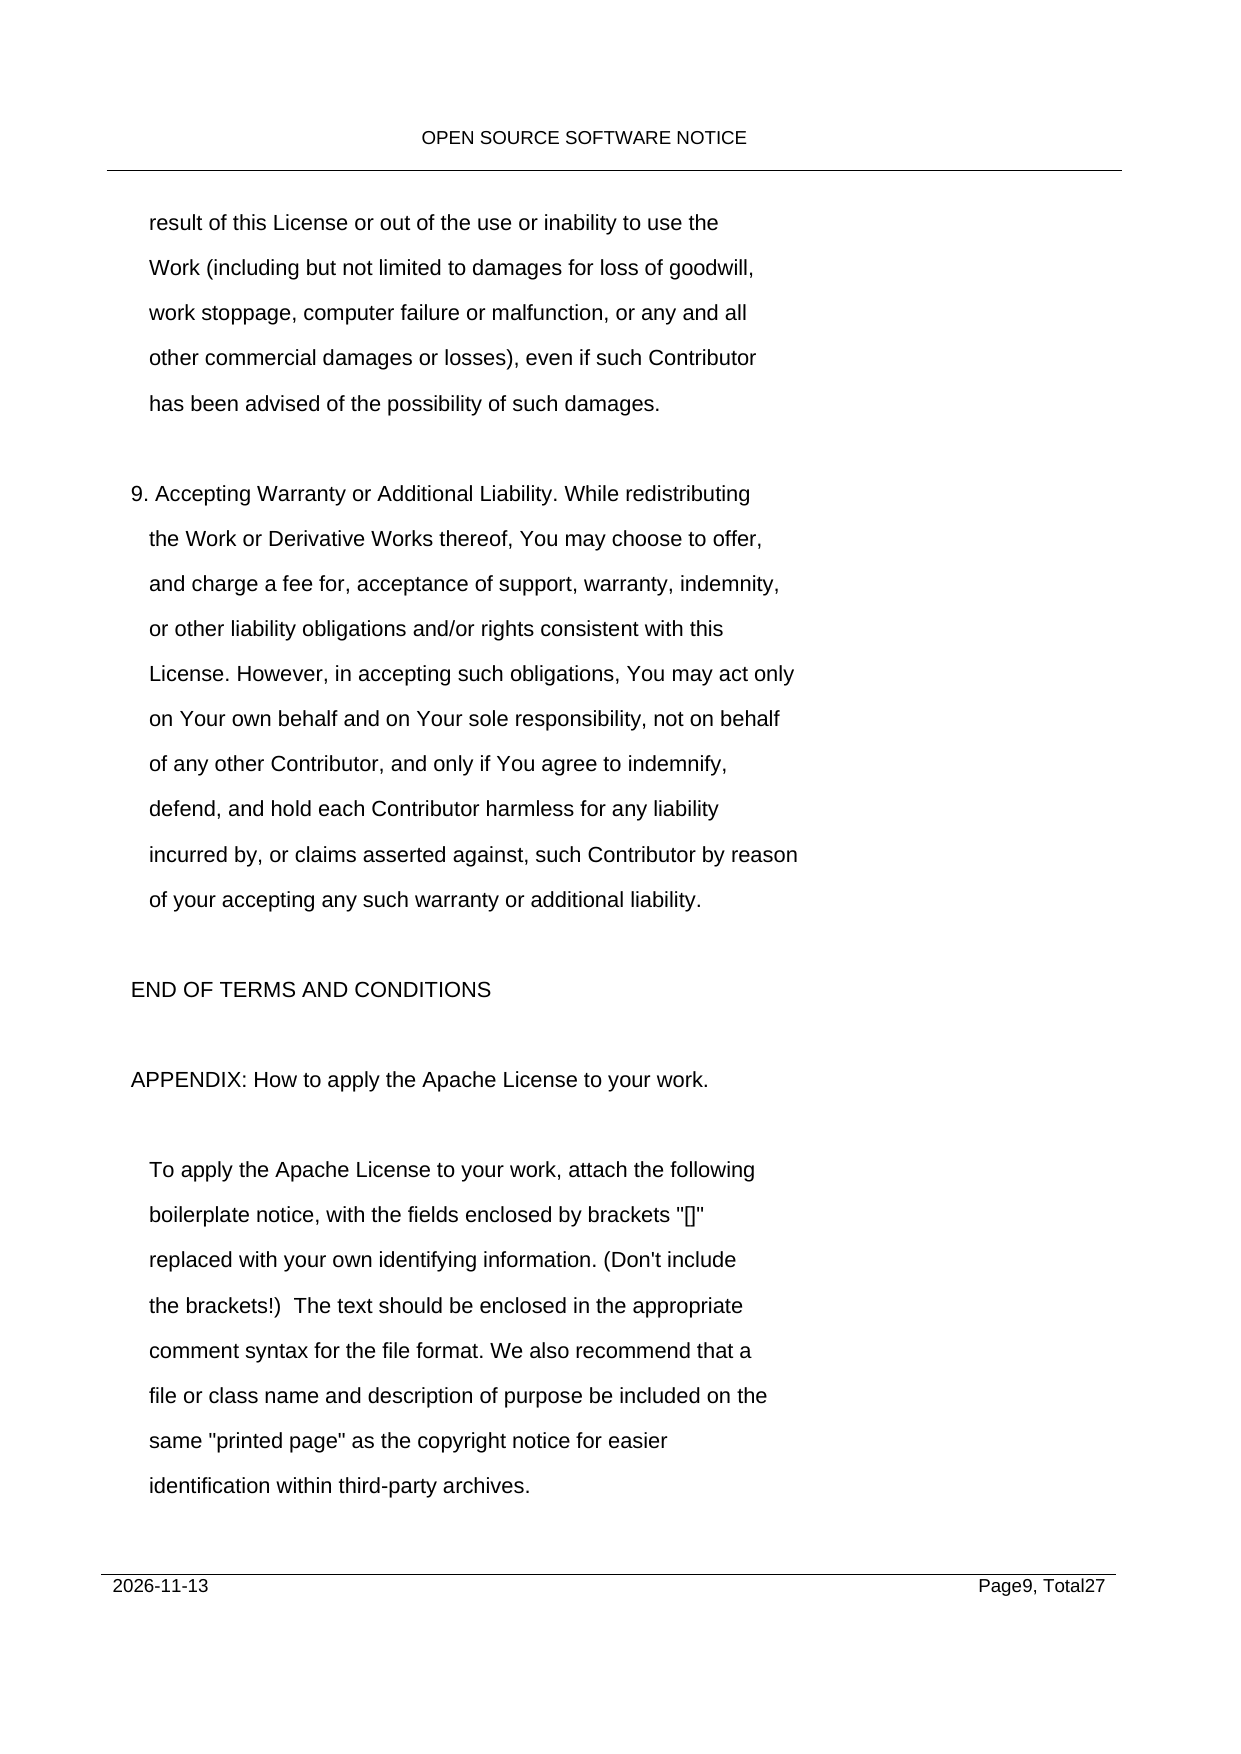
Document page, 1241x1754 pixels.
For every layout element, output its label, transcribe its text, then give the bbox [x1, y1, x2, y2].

text of any other Contributor, and only if You agree to indemnify, [112, 748, 1128, 780]
text END OF TERMS AND CONDITIONS [112, 973, 1128, 1006]
text other commercial damages or losses), even if such Contributor [112, 342, 1128, 374]
text and charge a fee for, acceptance of support, warranty, indemnity, [112, 567, 1128, 600]
text the brackets!) The text should be enclosed in the appropriate [112, 1289, 1128, 1321]
text APPENDIX: How to apply the Apache License to your work. [112, 1063, 1128, 1096]
text replaced with your own identifying information. (Don't include [112, 1244, 1128, 1276]
text or other liability obligations and/or rights consistent with this [112, 612, 1128, 645]
text boilerplate notice, with the fields enclosed by brackets "[]" [112, 1199, 1128, 1231]
text same "printed page" as the copyright notice for easier [112, 1424, 1128, 1457]
text To apply the Apache License to your work, attach the following [112, 1153, 1128, 1186]
text result of this License or out of the use or inability to use the [112, 206, 1128, 239]
text the Work or Derivative Works thereof, You may choose to offer, [112, 522, 1128, 554]
text of your accepting any such warranty or additional liability. [112, 883, 1128, 915]
text identification within third-party archives. [112, 1469, 1128, 1502]
text incurred by, or claims asserted against, such Contributor by reason [112, 838, 1128, 870]
text file or class name and description of purpose be included on the [112, 1379, 1128, 1412]
text Work (including but not limited to damages for loss of goodwill, [112, 251, 1128, 284]
text on Your own behalf and on Your sole responsibility, not on behalf [112, 702, 1128, 735]
text defend, and hold each Contributor harmless for any liability [112, 793, 1128, 825]
text 9. Accepting Warranty or Additional Liability. While redistributing [112, 477, 1128, 509]
text work stoppage, computer failure or malfunction, or any and all [112, 297, 1128, 329]
text has been advised of the possibility of such damages. [112, 387, 1128, 419]
text License. However, in accepting such obligations, You may act only [112, 657, 1128, 690]
text comment syntax for the file format. We also recommend that a [112, 1334, 1128, 1366]
